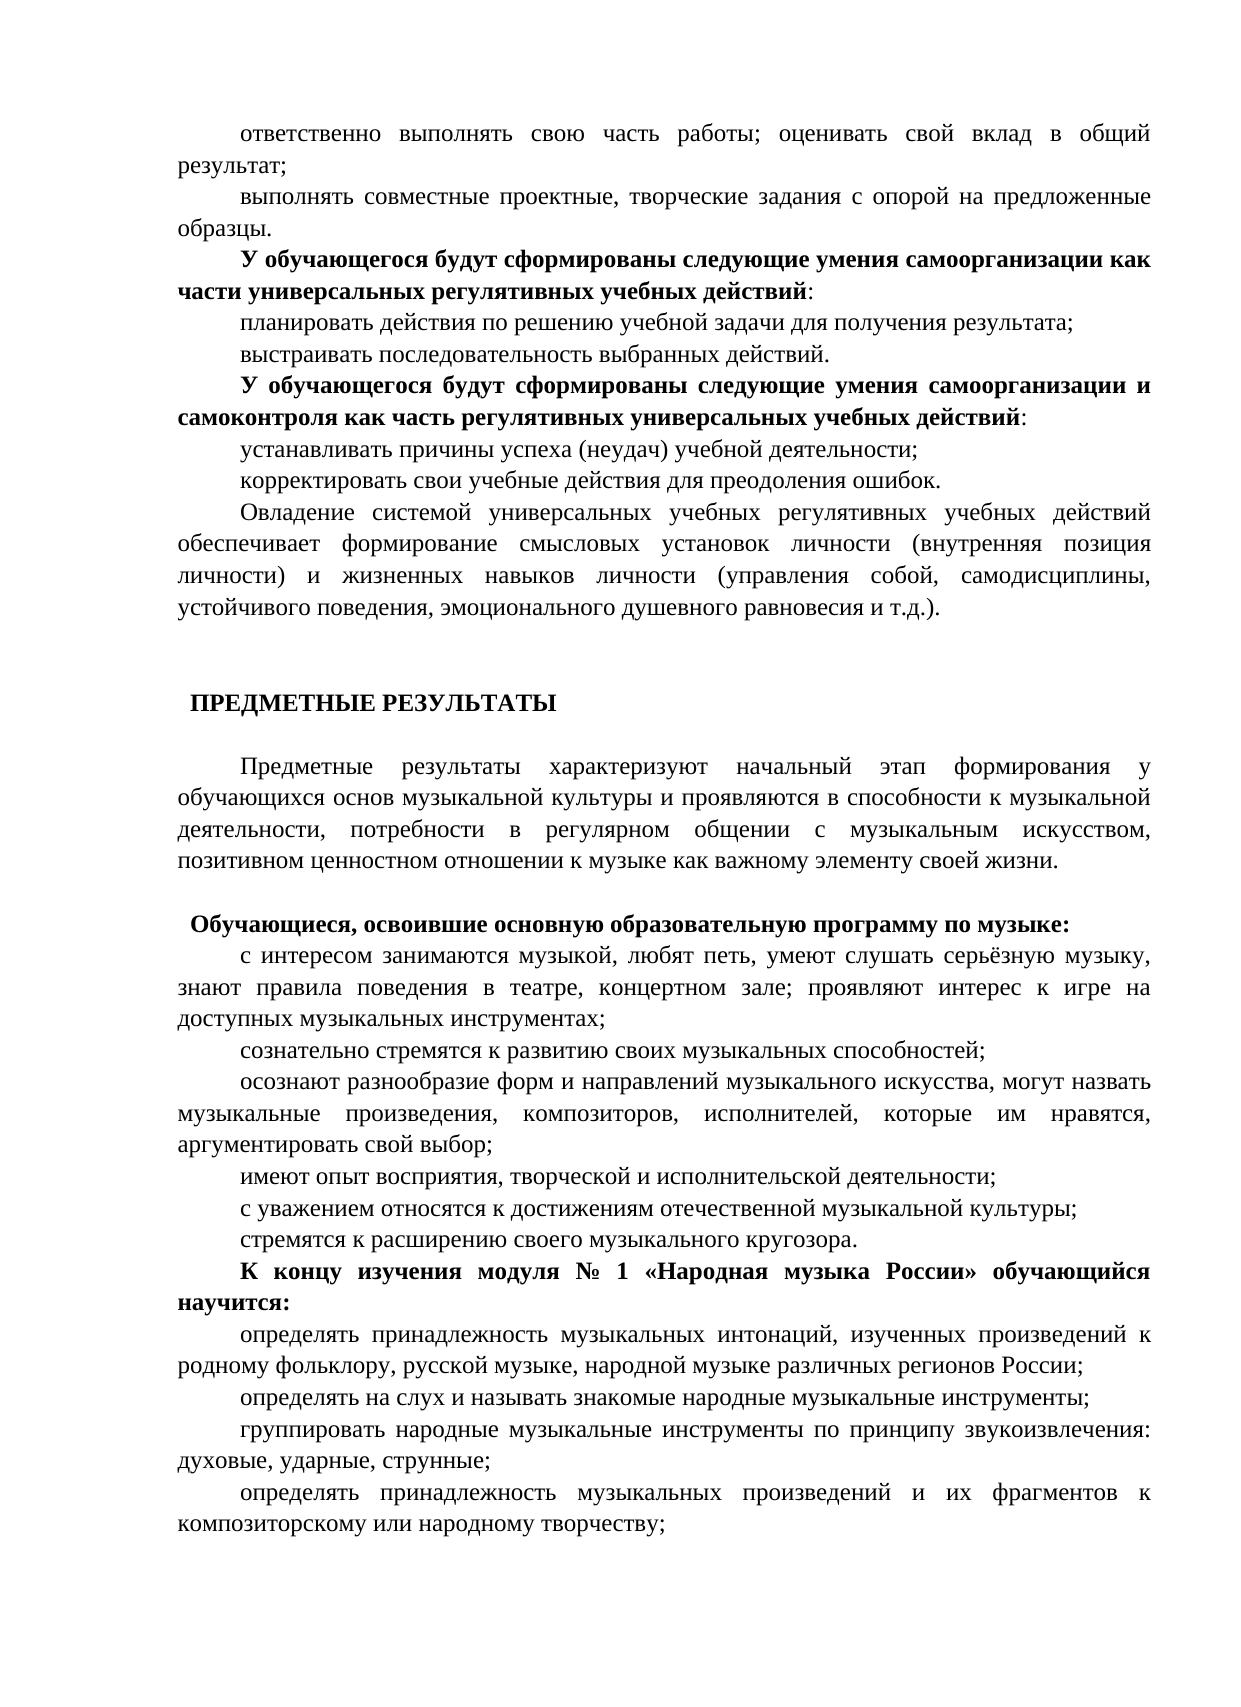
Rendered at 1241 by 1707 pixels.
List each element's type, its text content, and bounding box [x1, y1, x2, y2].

text ПРЕДМЕТНЫЕ РЕЗУЛЬТАТЫ [190, 688, 1152, 716]
text У обучающегося будут сформированы следующие умения самоорганизации и самоконтроля как часть регулятивных универсальных учебных действий: [177, 371, 1152, 431]
text выполнять совместные проектные, творческие задания с опорой на предложенные образцы. [177, 181, 1152, 242]
text ответственно выполнять свою часть работы; оценивать свой вклад в общий результат; [177, 118, 1152, 178]
text с уважением относятся к достижениям отечественной музыкальной культуры; [177, 1193, 1152, 1221]
text корректировать свои учебные действия для преодоления ошибок. [177, 465, 1152, 494]
text планировать действия по решению учебной задачи для получения результата; [177, 307, 1152, 336]
text определять принадлежность музыкальных произведений и их фрагментов к композиторскому или народному творчеству; [177, 1477, 1152, 1537]
text сознательно стремятся к развитию своих музыкальных способностей; [177, 1035, 1152, 1064]
text с интересом занимаются музыкой, любят петь, умеют слушать серьёзную музыку, знают правила поведения в театре, концертном зале; проявляют интерес к игре на доступных музыкальных инструментах; [177, 940, 1152, 1032]
text имеют опыт восприятия, творческой и исполнительской деятельности; [177, 1161, 1152, 1190]
text стремятся к расширению своего музыкального кругозора. [177, 1224, 1152, 1253]
text устанавливать причины успеха (неудач) учебной деятельности; [177, 434, 1152, 462]
text К концу изучения модуля № 1 «Народная музыка России» обучающийся научится: [177, 1256, 1152, 1316]
text осознают разнообразие форм и направлений музыкального искусства, могут назвать музыкальные произведения, композиторов, исполнителей, которые им нравятся, аргументировать свой выбор; [177, 1066, 1152, 1158]
text Овладение системой универсальных учебных регулятивных учебных действий обеспечивает формирование смысловых установок личности (внутренняя позиция личности) и жизненных навыков личности (управления собой, самодисциплины, устойчивого поведения, эмоционального душевного равновесия и т.д.). [177, 497, 1152, 620]
text группировать народные музыкальные инструменты по принципу звукоизвлечения: духовые, ударные, струнные; [177, 1414, 1152, 1474]
text определять на слух и называть знакомые народные музыкальные инструменты; [177, 1382, 1152, 1411]
text У обучающегося будут сформированы следующие умения самоорганизации как части универсальных регулятивных учебных действий: [177, 244, 1152, 305]
text Предметные результаты характеризуют начальный этап формирования у обучающихся основ музыкальной культуры и проявляются в способности к музыкальной деятельности, потребности в регулярном общении с музыкальным искусством, позитивном ценностном отношении к музыке как важному элементу своей жизни. [177, 751, 1152, 874]
text выстраивать последовательность выбранных действий. [177, 339, 1152, 368]
text определять принадлежность музыкальных интонаций, изученных произведений к родному фольклору, русской музыке, народной музыке различных регионов России; [177, 1319, 1152, 1379]
text Обучающиеся, освоившие основную образовательную программу по музыке: [190, 909, 1152, 937]
